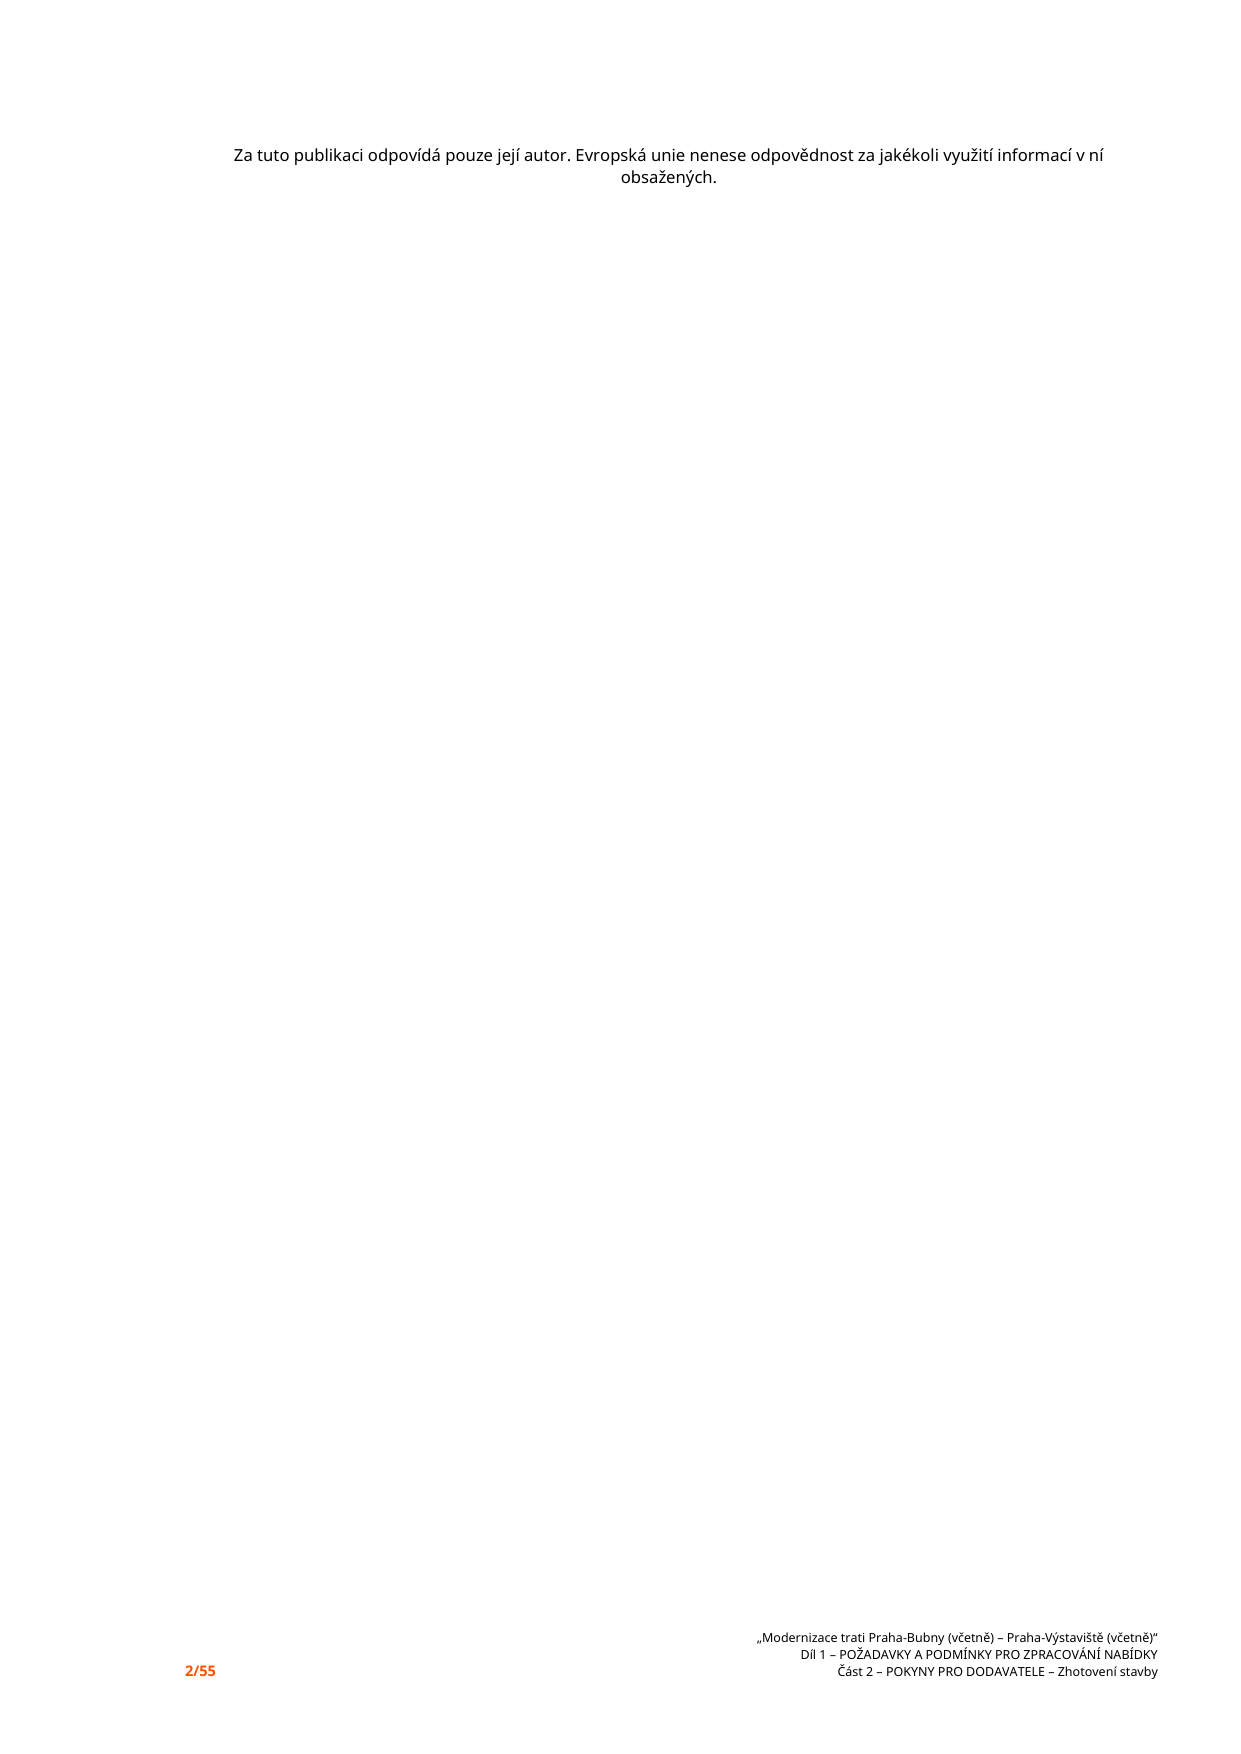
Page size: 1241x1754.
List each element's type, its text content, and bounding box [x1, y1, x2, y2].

text Za tuto publikaci odpovídá pouze její autor. Evropská unie nenese odpovědnost za jakékoli využití informací v ní obsažených. [216, 143, 1122, 189]
